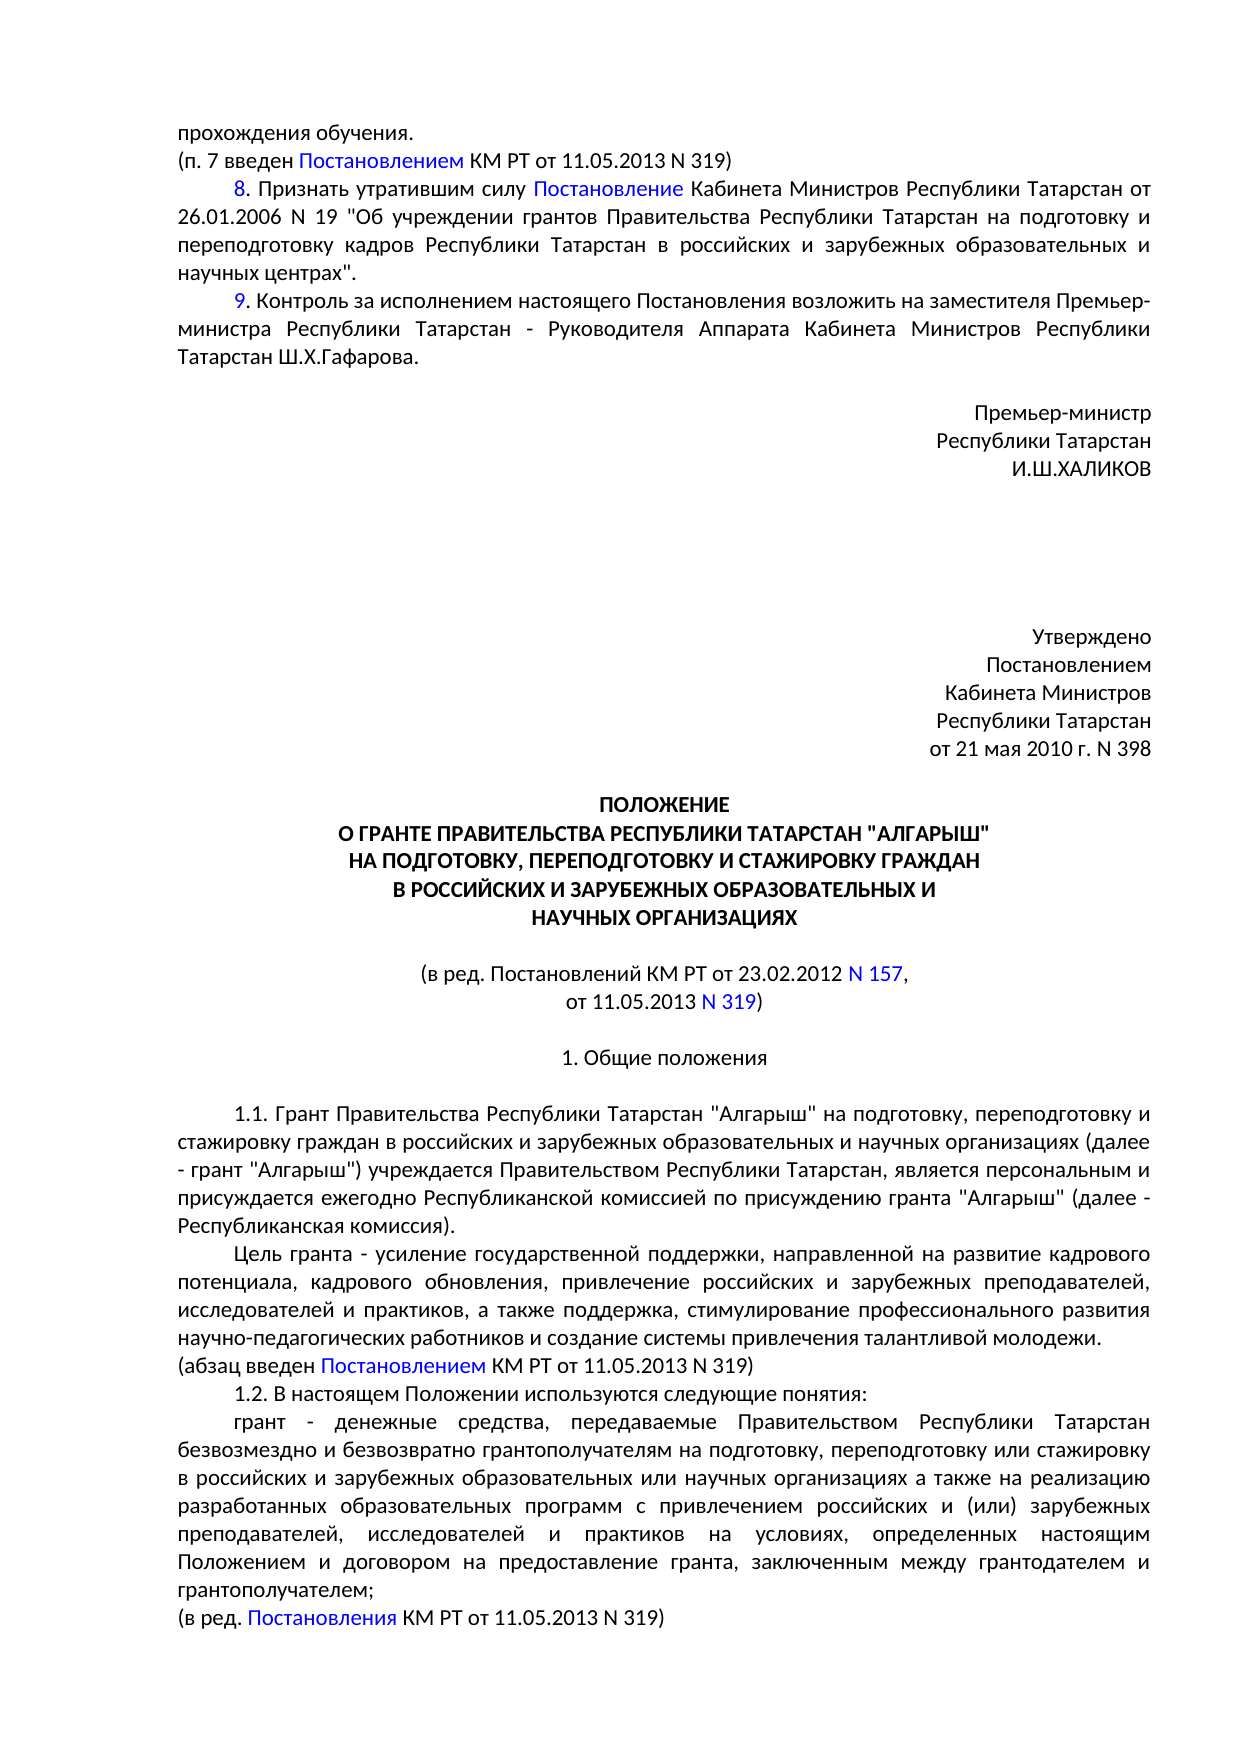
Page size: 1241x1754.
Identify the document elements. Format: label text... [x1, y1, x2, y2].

text НА ПОДГОТОВКУ, ПЕРЕПОДГОТОВКУ И СТАЖИРОВКУ ГРАЖДАН [177, 847, 1152, 875]
text ПОЛОЖЕНИЕ [177, 791, 1152, 819]
text (в ред. Постановления КМ РТ от 11.05.2013 N 319) [177, 1603, 1152, 1631]
text 1. Общие положения [177, 1043, 1152, 1071]
text Кабинета Министров [177, 678, 1152, 707]
text 8. Признать утратившим силу Постановление Кабинета Министров Республики Татарстан от 26.01.2006 N 19 "Об учреждении грантов Правительства Республики Татарстан на подготовку и переподготовку кадров Республики Татарстан в российских и зарубежных образовательных и научных центрах". [177, 174, 1152, 286]
text О ГРАНТЕ ПРАВИТЕЛЬСТВА РЕСПУБЛИКИ ТАТАРСТАН "АЛГАРЫШ" [177, 819, 1152, 847]
text В РОССИЙСКИХ И ЗАРУБЕЖНЫХ ОБРАЗОВАТЕЛЬНЫХ И [177, 875, 1152, 903]
text от 11.05.2013 N 319) [177, 987, 1152, 1015]
text Республики Татарстан [177, 707, 1152, 734]
text Премьер-министр [177, 398, 1152, 426]
text (п. 7 введен Постановлением КМ РТ от 11.05.2013 N 319) [177, 146, 1152, 174]
text Республики Татарстан [177, 426, 1152, 454]
text Утверждено [177, 622, 1152, 651]
text Цель гранта - усиление государственной поддержки, направленной на развитие кадрового потенциала, кадрового обновления, привлечение российских и зарубежных преподавателей, исследователей и практиков, а также поддержка, стимулирование профессионального развития научно-педагогических работников и создание системы привлечения талантливой молодежи. [177, 1239, 1152, 1351]
text НАУЧНЫХ ОРГАНИЗАЦИЯХ [177, 903, 1152, 931]
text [177, 118, 1152, 146]
text (в ред. Постановлений КМ РТ от 23.02.2012 N 157, [177, 959, 1152, 987]
text грант - денежные средства, передаваемые Правительством Республики Татарстан безвозмездно и безвозвратно грантополучателям на подготовку, переподготовку или стажировку в российских и зарубежных образовательных или научных организациях а также на реализацию разработанных образовательных программ с привлечением российских и (или) зарубежных преподавателей, исследователей и практиков на условиях, определенных настоящим Положением и договором на предоставление гранта, заключенным между грантодателем и грантополучателем; [177, 1407, 1152, 1603]
text (абзац введен Постановлением КМ РТ от 11.05.2013 N 319) [177, 1351, 1152, 1379]
text 1.2. В настоящем Положении используются следующие понятия: [177, 1379, 1152, 1407]
text от 21 мая 2010 г. N 398 [177, 734, 1152, 763]
text И.Ш.ХАЛИКОВ [177, 454, 1152, 482]
text 1.1. Грант Правительства Республики Татарстан "Алгарыш" на подготовку, переподготовку и стажировку граждан в российских и зарубежных образовательных и научных организациях (далее - грант "Алгарыш") учреждается Правительством Республики Татарстан, является персональным и присуждается ежегодно Республиканской комиссией по присуждению гранта "Алгарыш" (далее - Республиканская комиссия). [177, 1099, 1152, 1239]
text Постановлением [177, 651, 1152, 678]
text 9. Контроль за исполнением настоящего Постановления возложить на заместителя Премьер-министра Республики Татарстан - Руководителя Аппарата Кабинета Министров Республики Татарстан Ш.Х.Гафарова. [177, 286, 1152, 370]
